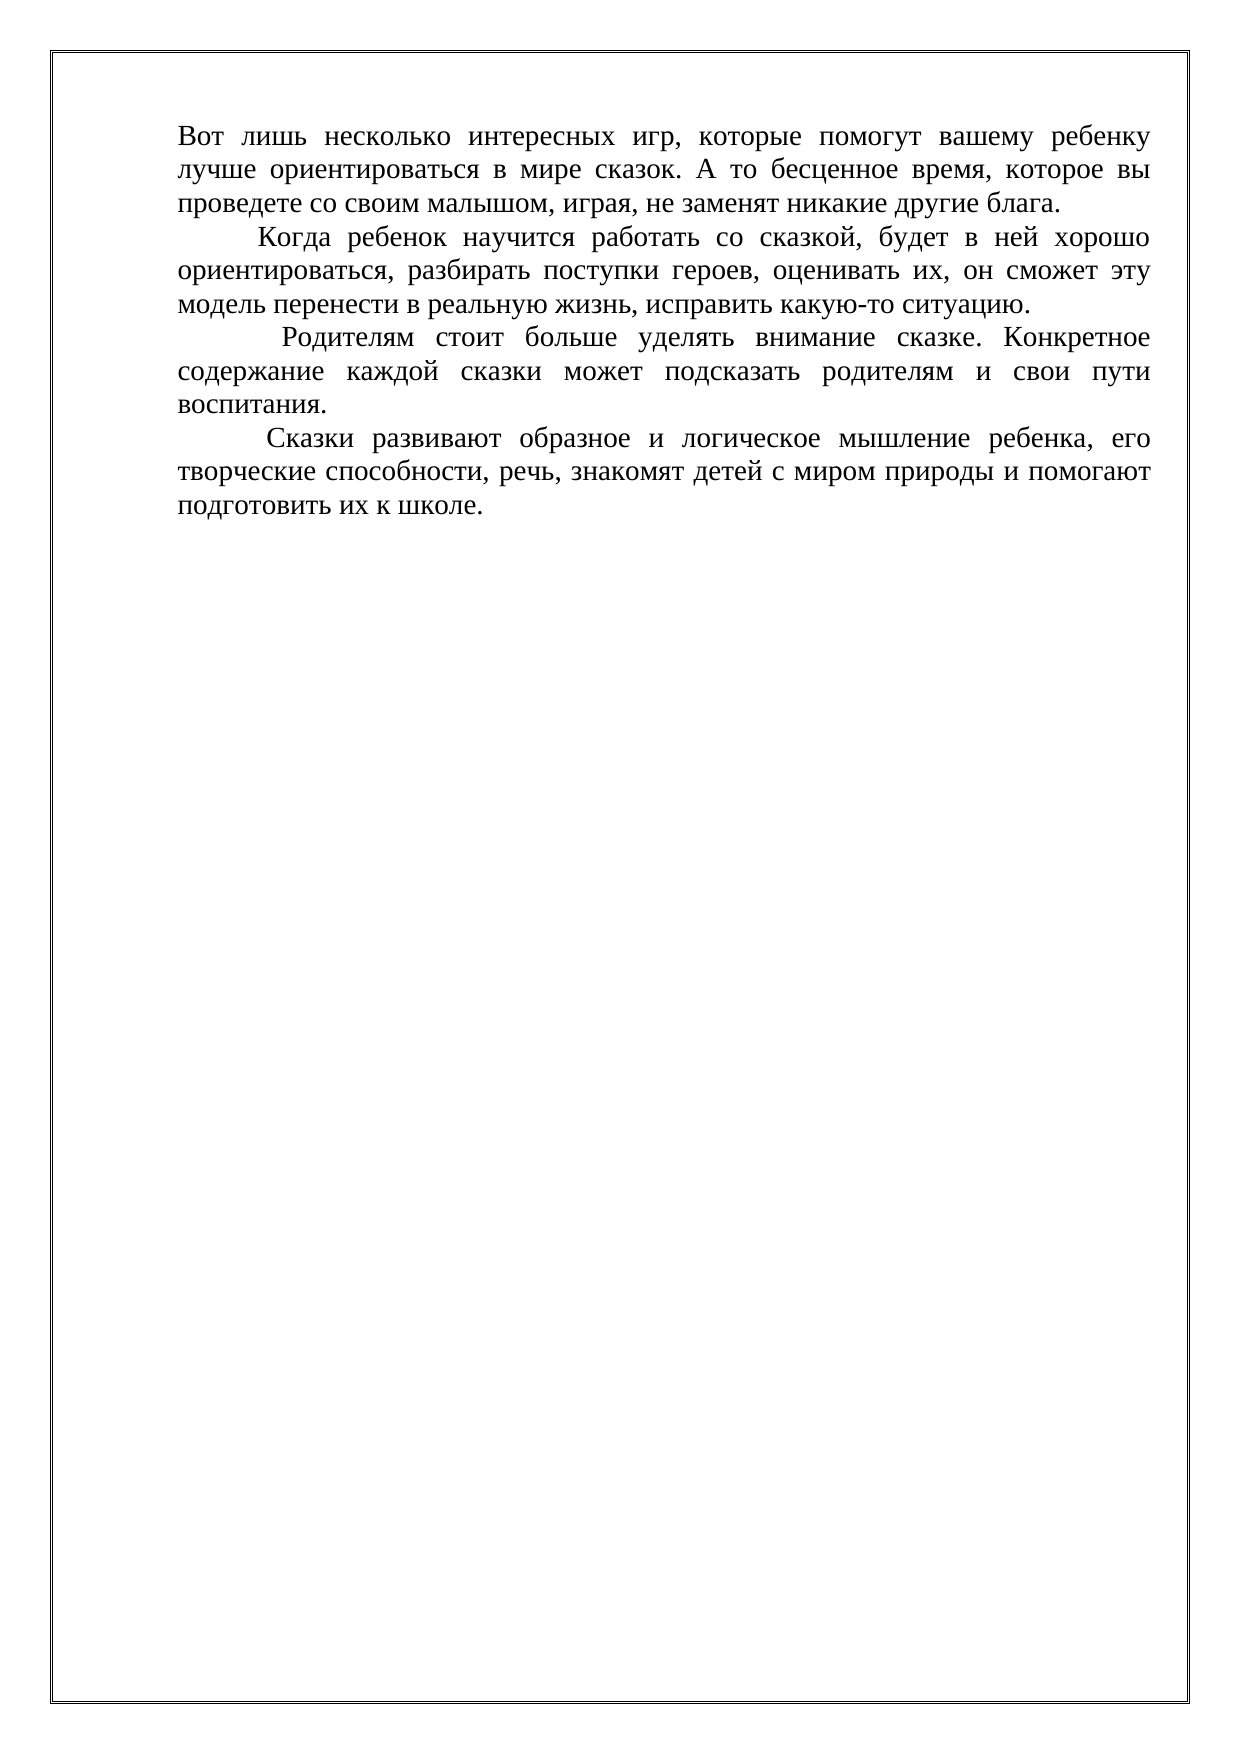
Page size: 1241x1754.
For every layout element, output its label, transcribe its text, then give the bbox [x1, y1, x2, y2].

text Когда ребенок научится работать со сказкой, будет в ней хорошо ориентироваться, разбирать поступки героев, оценивать их, он сможет эту модель перенести в реальную жизнь, исправить какую-то ситуацию. [177, 219, 1152, 319]
text Вот лишь несколько интересных игр, которые помогут вашему ребенку лучше ориентироваться в мире сказок. А то бесценное время, которое вы проведете со своим малышом, играя, не заменят никакие другие блага. [177, 118, 1152, 219]
text Родителям стоит больше уделять внимание сказке. Конкретное содержание каждой сказки может подсказать родителям и свои пути воспитания. [177, 319, 1152, 420]
text Сказки развивают образное и логическое мышление ребенка, его творческие способности, речь, знакомят детей с миром природы и помогают подготовить их к школе. [177, 420, 1152, 521]
